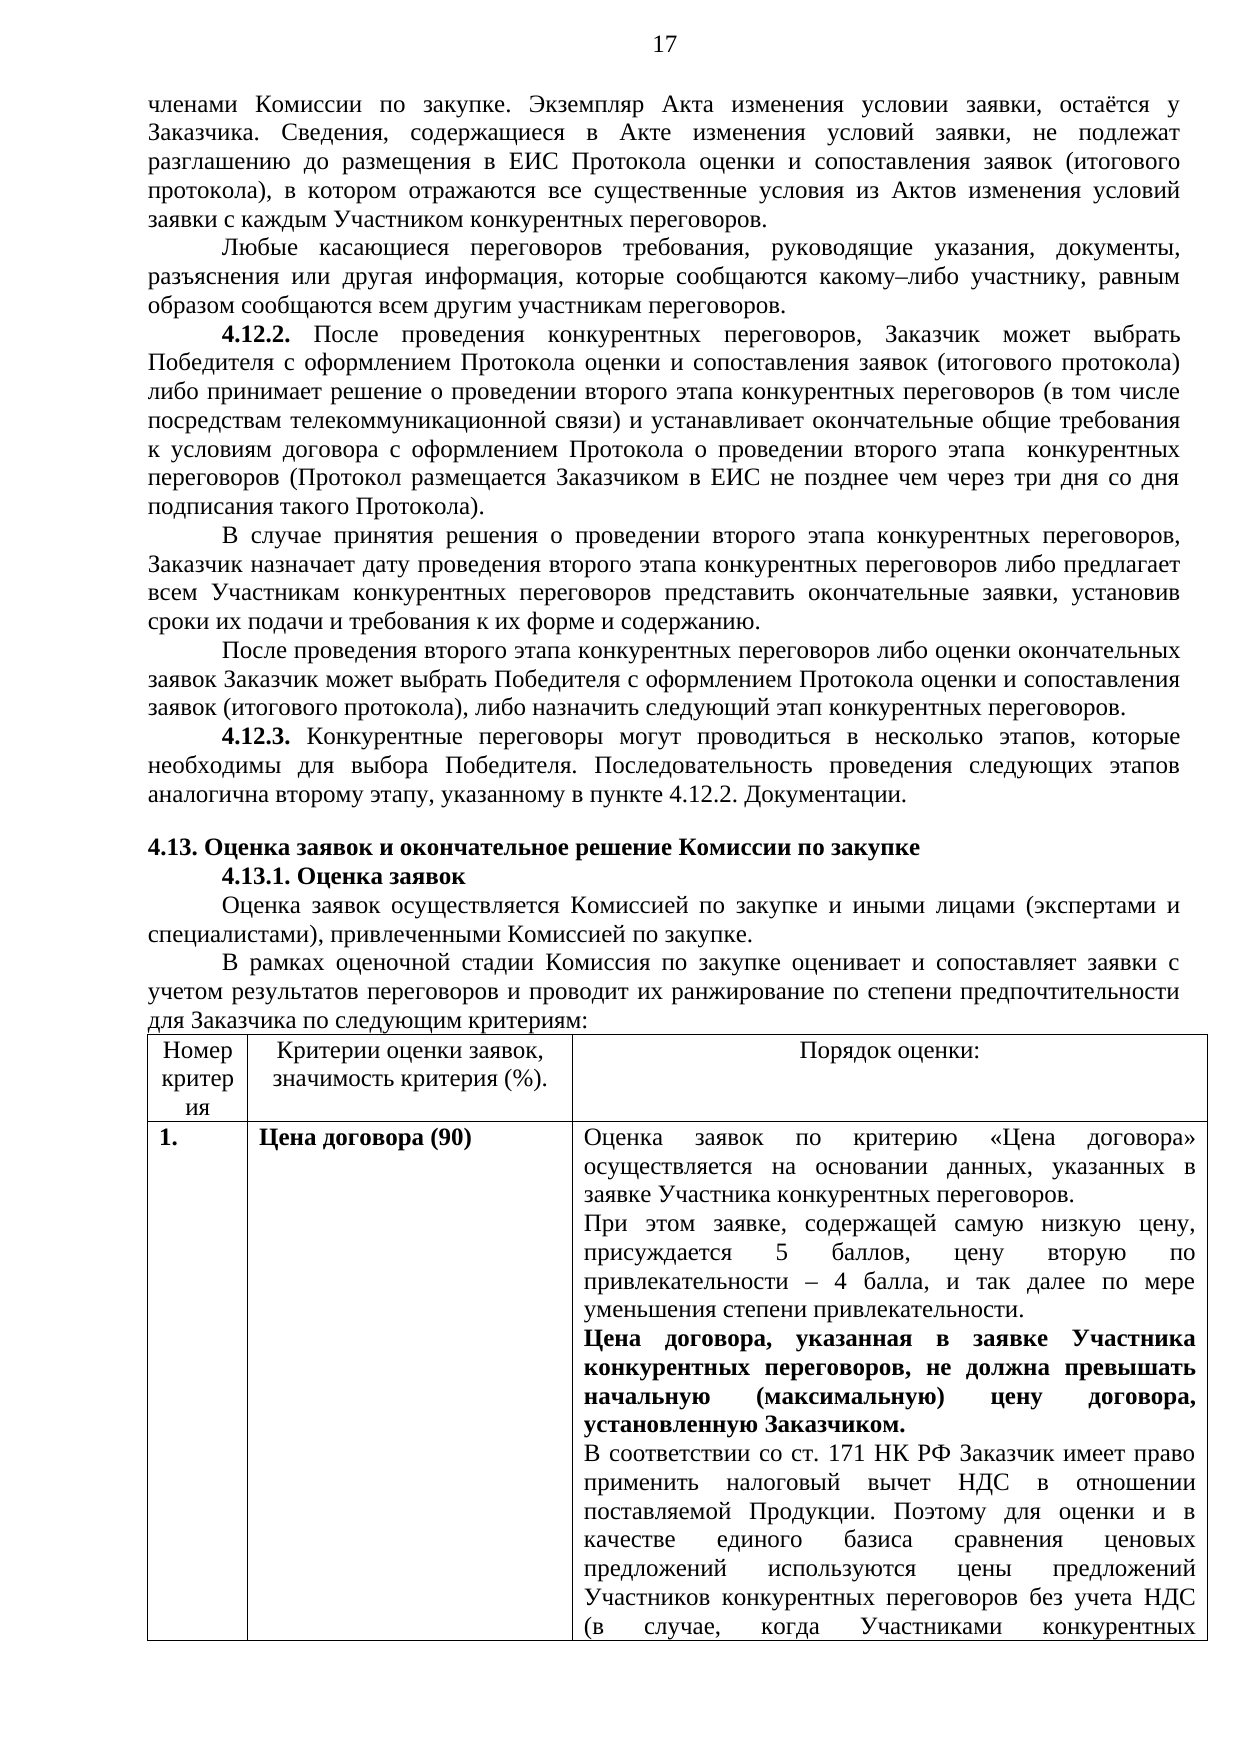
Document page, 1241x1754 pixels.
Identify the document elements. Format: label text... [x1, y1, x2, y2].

text После проведения второго этапа конкурентных переговоров либо оценки окончательных заявок Заказчик может выбрать Победителя с оформлением Протокола оценки и сопоставления заявок (итогового протокола), либо назначить следующий этап конкурентных переговоров. [148, 635, 1181, 721]
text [148, 89, 1181, 232]
text В случае принятия решения о проведении второго этапа конкурентных переговоров, Заказчик назначает дату проведения второго этапа конкурентных переговоров либо предлагает всем Участникам конкурентных переговоров представить окончательные заявки, установив сроки их подачи и требования к их форме и содержанию. [148, 520, 1181, 635]
text Любые касающиеся переговоров требования, руководящие указания, документы, разъяснения или другая информация, которые сообщаются какому–либо участнику, равным образом сообщаются всем другим участникам переговоров. [148, 232, 1181, 319]
text 4.12.2. После проведения конкурентных переговоров, Заказчик может выбрать Победителя с оформлением Протокола оценки и сопоставления заявок (итогового протокола) либо принимает решение о проведении второго этапа конкурентных переговоров (в том числе посредствам телекоммуникационной связи) и устанавливает окончательные общие требования к условиям договора с оформлением Протокола о проведении второго этапа конкурентных переговоров (Протокол размещается Заказчиком в ЕИС не позднее чем через три дня со дня подписания такого Протокола). [148, 319, 1181, 520]
text 4.13. Оценка заявок и окончательное решение Комиссии по закупке [148, 832, 1181, 861]
table_header Порядок оценки: [573, 1035, 1207, 1121]
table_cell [573, 1122, 1207, 1639]
text В рамках оценочной стадии Комиссия по закупке оценивает и сопоставляет заявки с учетом результатов переговоров и проводит их ранжирование по степени предпочтительности для Заказчика по следующим критериям: [148, 947, 1181, 1034]
table_cell Цена договора (90) [248, 1122, 572, 1639]
text 4.12.3. Конкурентные переговоры могут проводиться в несколько этапов, которые необходимы для выбора Победителя. Последовательность проведения следующих этапов аналогична второму этапу, указанному в пункте 4.12.2. Документации. [148, 721, 1181, 807]
table_cell 1. [148, 1122, 247, 1639]
text Оценка заявок осуществляется Комиссией по закупке и иными лицами (экспертами и специалистами), привлеченными Комиссией по закупке. [148, 890, 1181, 947]
text 4.13.1. Оценка заявок [148, 861, 1181, 890]
table_header Критерии оценки заявок, значимость критерия (%). [248, 1035, 572, 1121]
table_header Номер критерия [148, 1035, 247, 1121]
